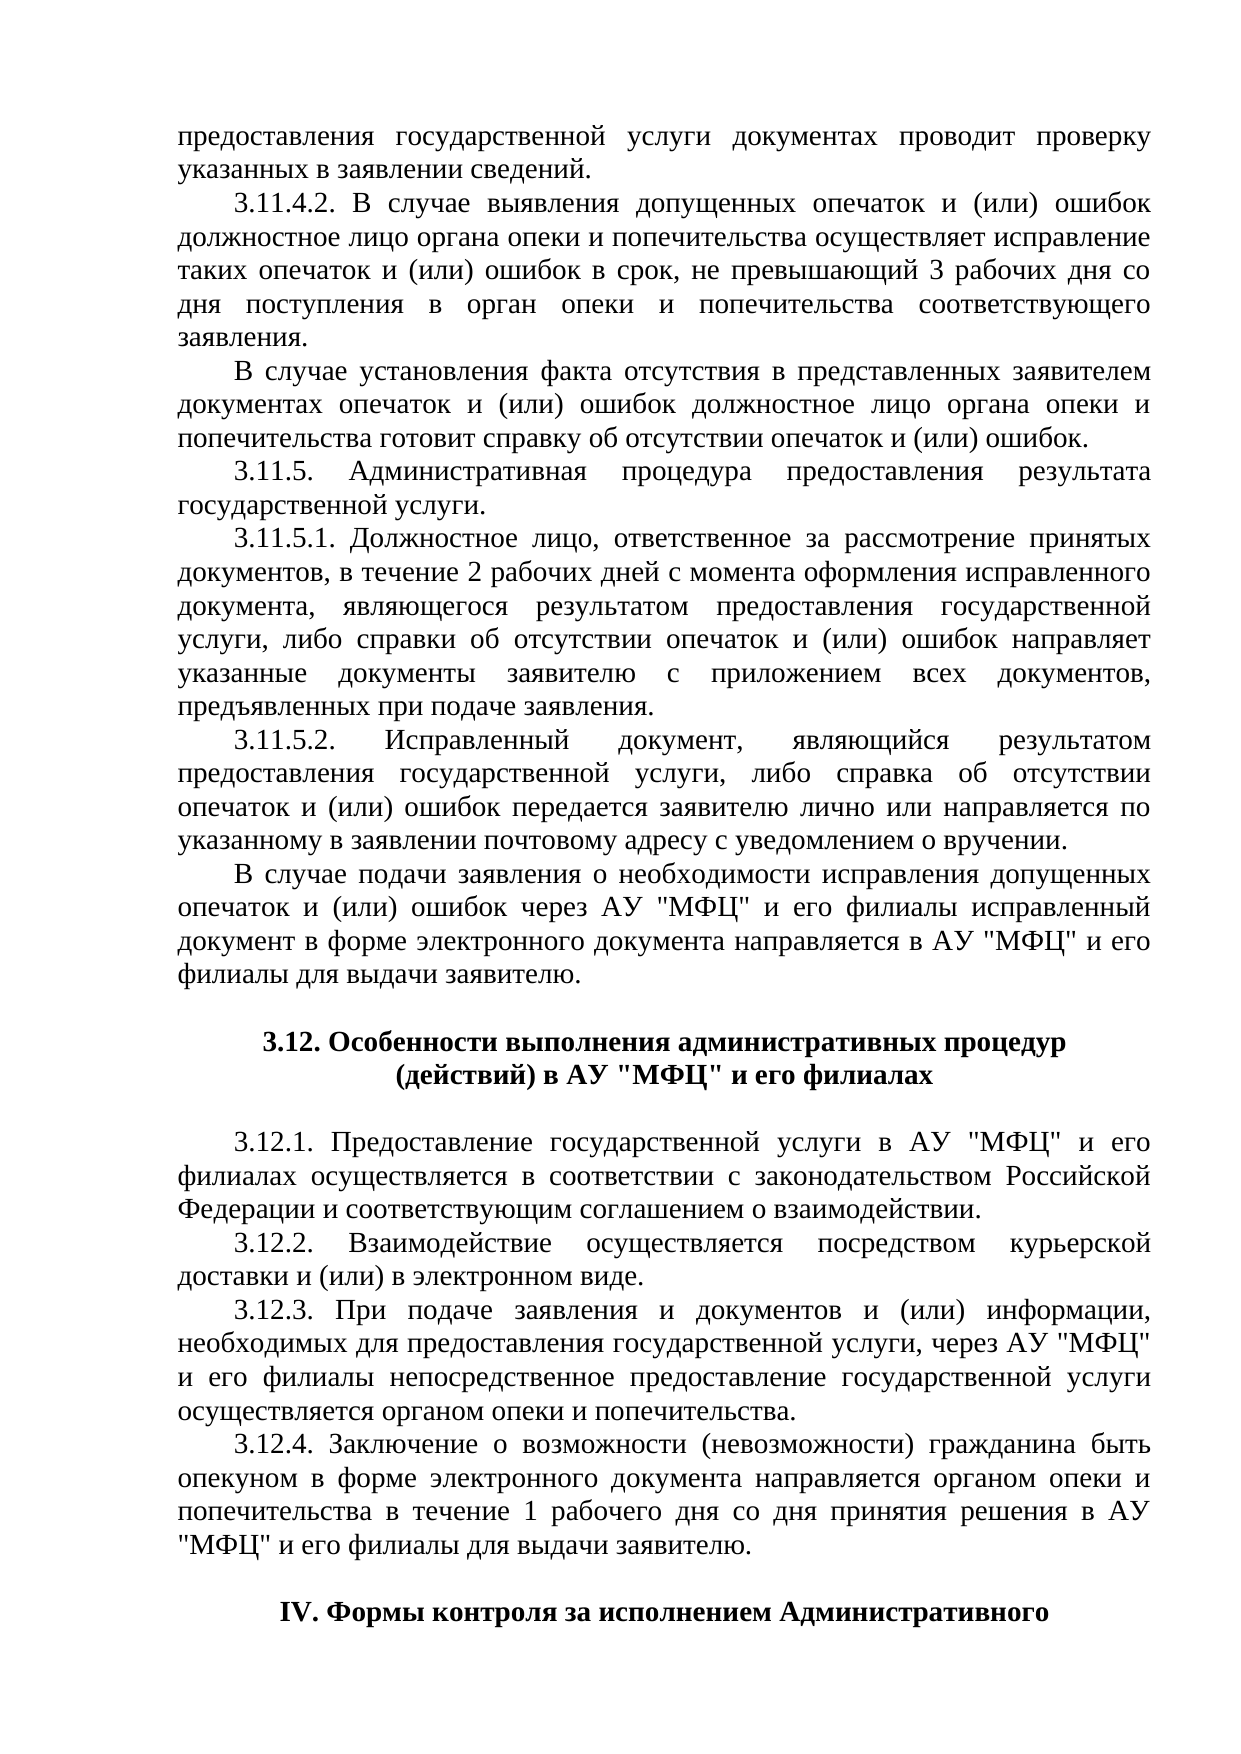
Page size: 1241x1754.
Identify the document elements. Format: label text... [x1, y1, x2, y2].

text 3.11.4.2. В случае выявления допущенных опечаток и (или) ошибок должностное лицо органа опеки и попечительства осуществляет исправление таких опечаток и (или) ошибок в срок, не превышающий 3 рабочих дня со дня поступления в орган опеки и попечительства соответствующего заявления. [177, 185, 1152, 353]
text 3.11.5.2. Исправленный документ, являющийся результатом предоставления государственной услуги, либо справка об отсутствии опечаток и (или) ошибок передается заявителю лично или направляется по указанному в заявлении почтовому адресу с уведомлением о вручении. [177, 722, 1152, 856]
text В случае установления факта отсутствия в представленных заявителем документах опечаток и (или) ошибок должностное лицо органа опеки и попечительства готовит справку об отсутствии опечаток и (или) ошибок. [177, 353, 1152, 453]
text 3.11.5.1. Должностное лицо, ответственное за рассмотрение принятых документов, в течение 2 рабочих дней с момента оформления исправленного документа, являющегося результатом предоставления государственной услуги, либо справки об отсутствии опечаток и (или) ошибок направляет указанные документы заявителю с приложением всех документов, предъявленных при подаче заявления. [177, 521, 1152, 722]
text 3.12.2. Взаимодействие осуществляется посредством курьерской доставки и (или) в электронном виде. [177, 1225, 1152, 1292]
text 3.12.3. При подаче заявления и документов и (или) информации, необходимых для предоставления государственной услуги, через АУ "МФЦ" и его филиалы непосредственное предоставление государственной услуги осуществляется органом опеки и попечительства. [177, 1292, 1152, 1426]
title 3.12. Особенности выполнения административных процедур [177, 1024, 1152, 1057]
title IV. Формы контроля за исполнением Административного [177, 1594, 1152, 1627]
text 3.11.5. Административная процедура предоставления результата государственной услуги. [177, 453, 1152, 521]
title (действий) в АУ "МФЦ" и его филиалах [177, 1057, 1152, 1091]
text В случае подачи заявления о необходимости исправления допущенных опечаток и (или) ошибок через АУ "МФЦ" и его филиалы исправленный документ в форме электронного документа направляется в АУ "МФЦ" и его филиалы для выдачи заявителю. [177, 856, 1152, 990]
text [177, 118, 1152, 185]
text 3.12.4. Заключение о возможности (невозможности) гражданина быть опекуном в форме электронного документа направляется органом опеки и попечительства в течение 1 рабочего дня со дня принятия решения в АУ "МФЦ" и его филиалы для выдачи заявителю. [177, 1426, 1152, 1560]
text 3.12.1. Предоставление государственной услуги в АУ "МФЦ" и его филиалах осуществляется в соответствии с законодательством Российской Федерации и соответствующим соглашением о взаимодействии. [177, 1124, 1152, 1225]
